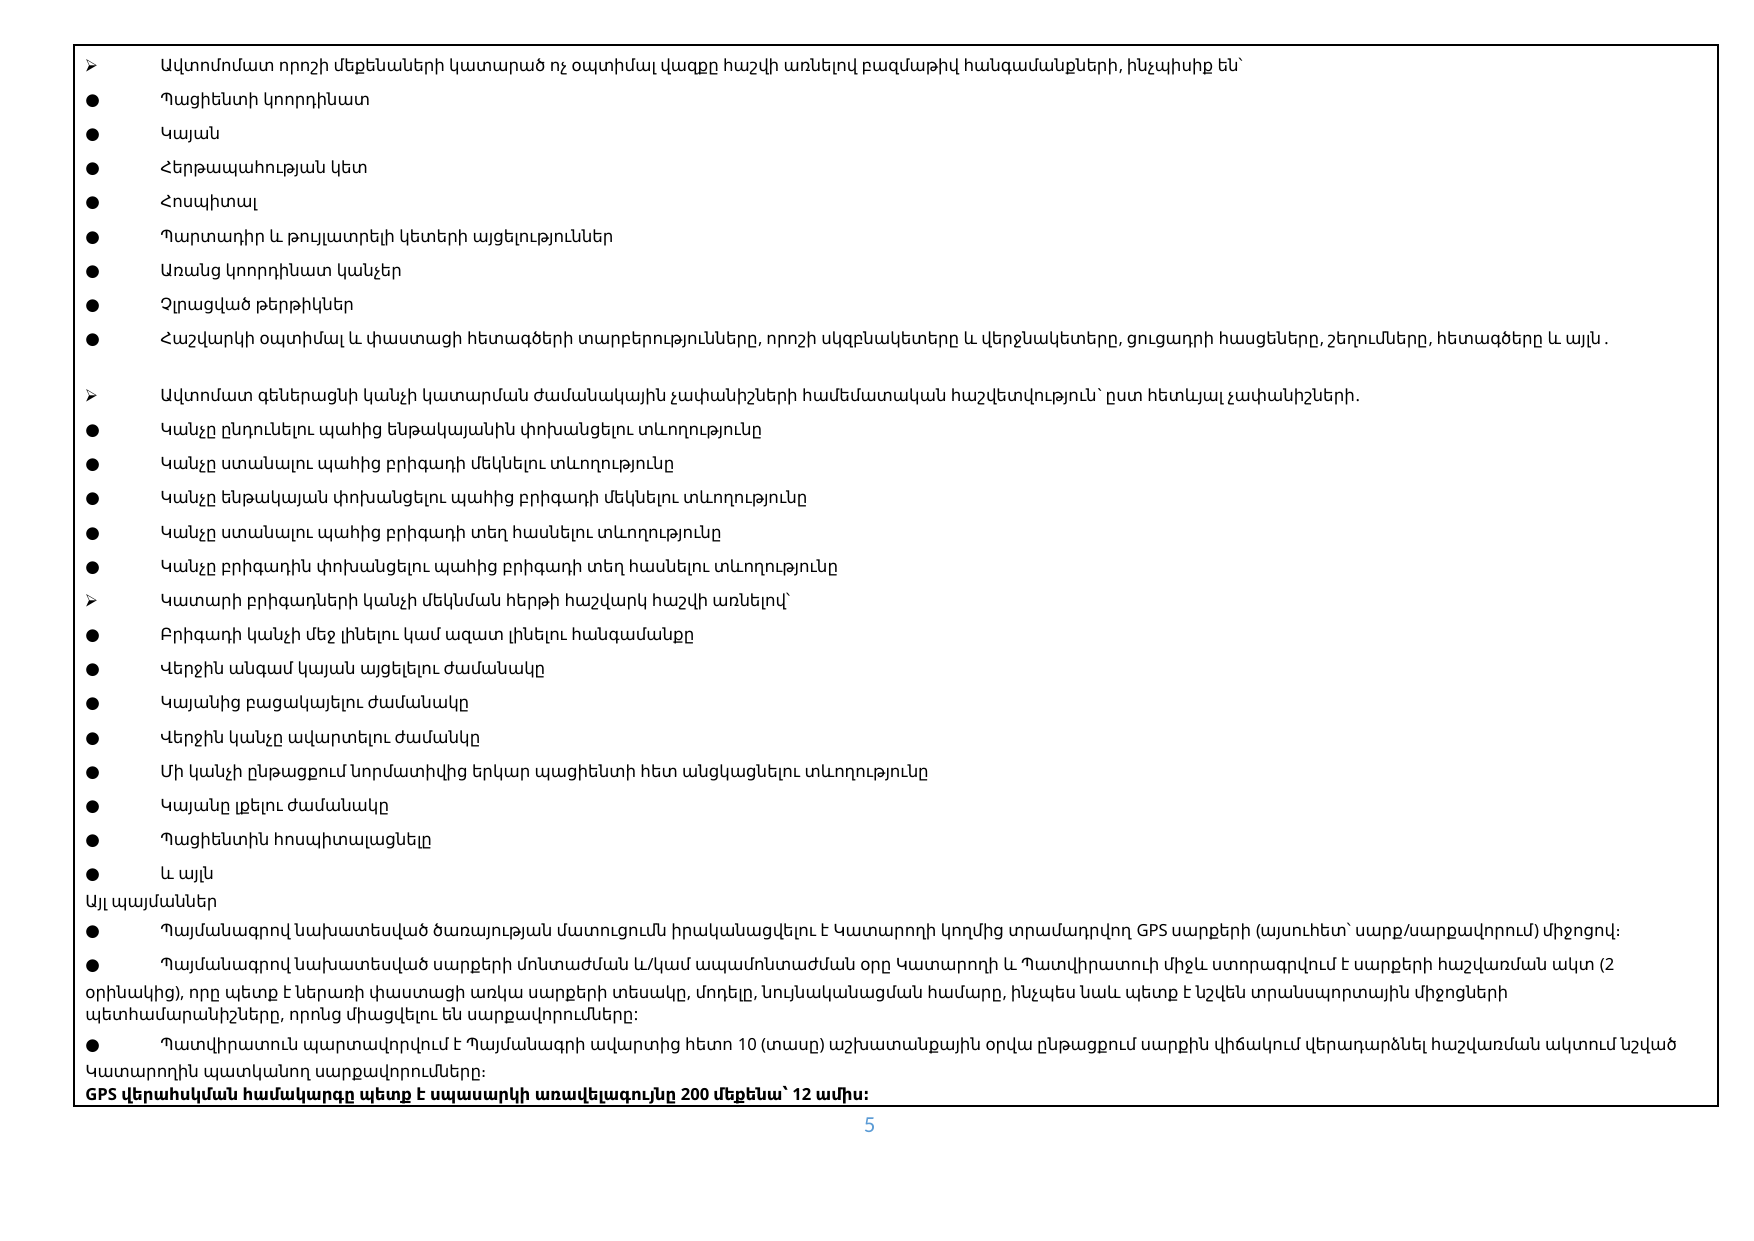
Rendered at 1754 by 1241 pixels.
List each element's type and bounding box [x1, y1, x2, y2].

table_cell [75, 46, 1717, 1105]
